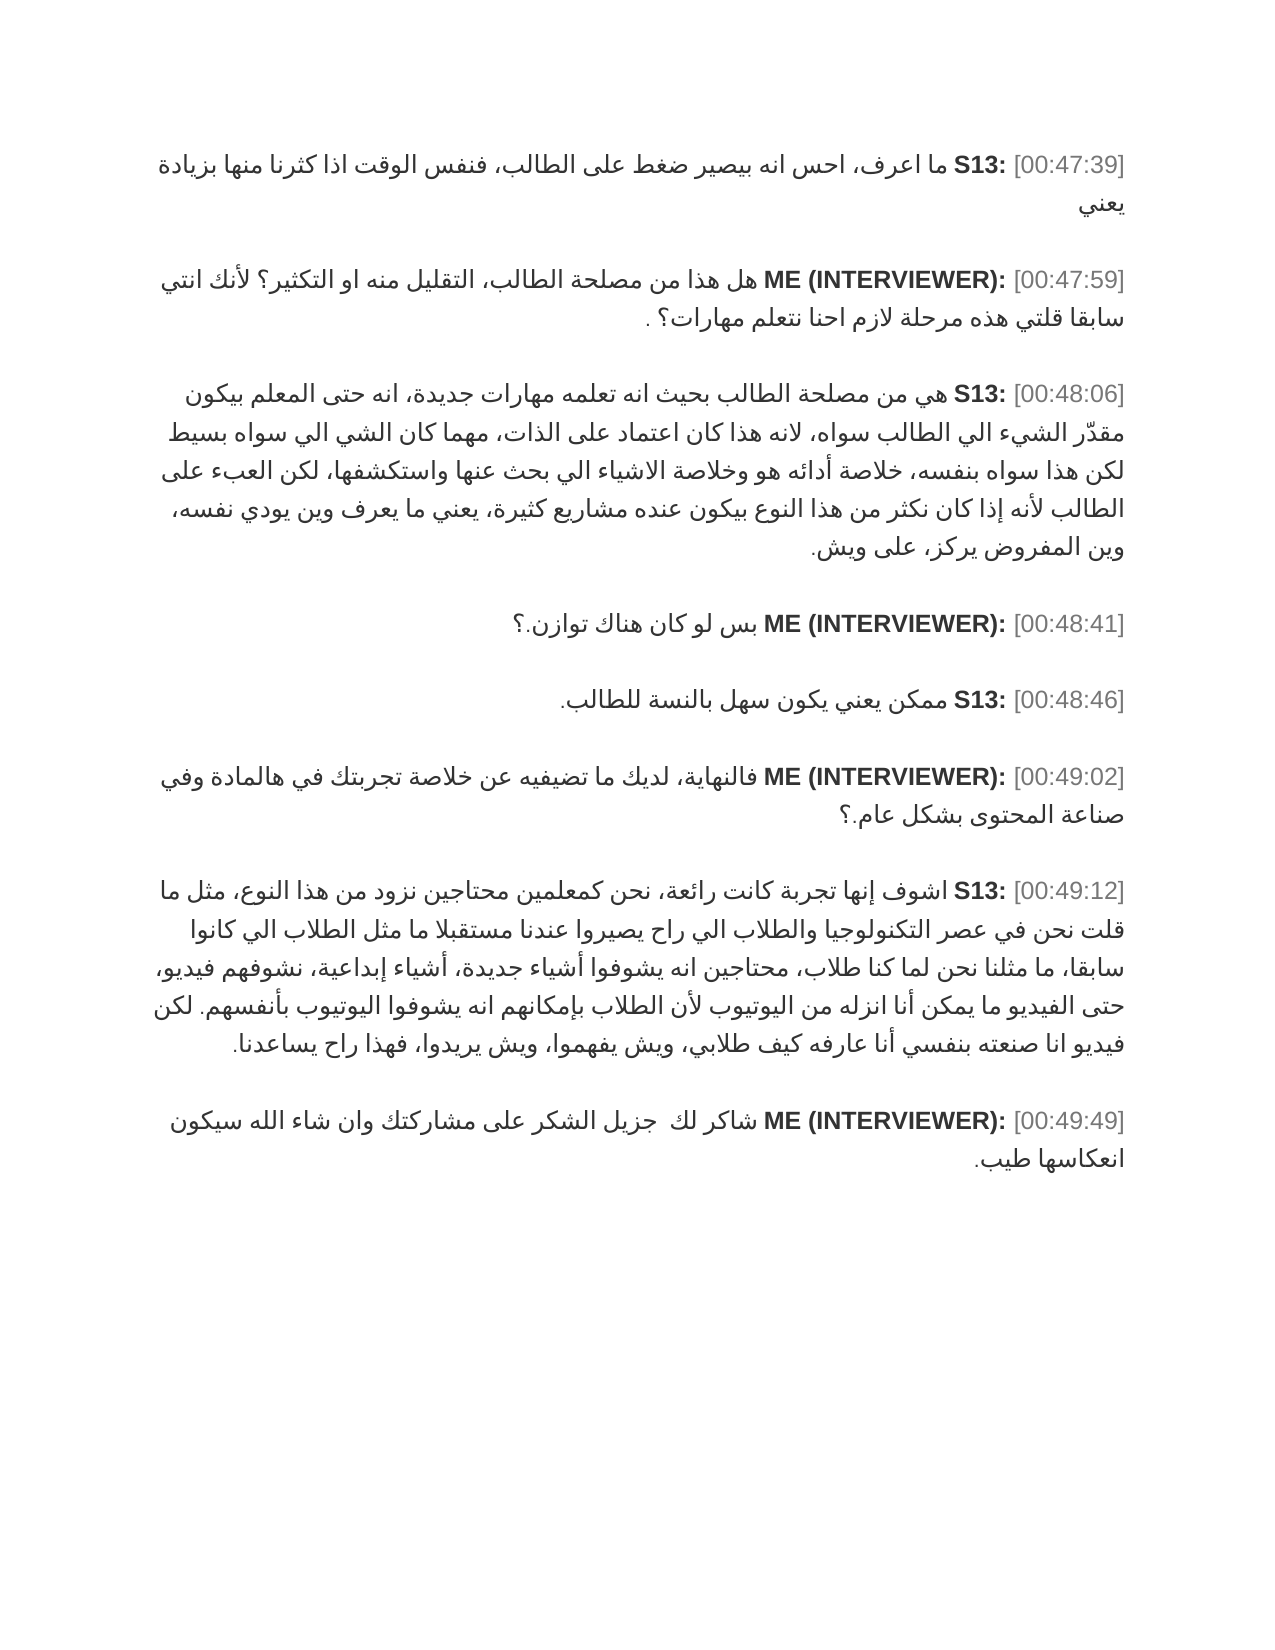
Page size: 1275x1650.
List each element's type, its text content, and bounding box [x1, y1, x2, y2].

text S13: [00:48:46] ممكن يعني يكون سهل بالنسة للطالب. [150, 685, 1125, 714]
text S13: [00:49:12] اشوف إنها تجربة كانت رائعة، نحن كمعلمين محتاجين نزود من هذا النوع، مثل ما قلت نحن في عصر التكنولوجيا والطلاب الي راح يصيروا عندنا مستقبلا ما مثل الطلاب الي كانوا سابقا، ما مثلنا نحن لما كنا طلاب، محتاجين انه يشوفوا أشياء جديدة، أشياء إبداعية، نشوفهم فيديو، حتى الفيديو ما يمكن أنا انزله من اليوتيوب لأن الطلاب بإمكانهم انه يشوفوا اليوتيوب بأنفسهم. لكن فيديو انا صنعته بنفسي أنا عارفه كيف طلابي، ويش يفهموا، ويش يريدوا، فهذا راح يساعدنا. [150, 876, 1125, 1058]
text ME (INTERVIEWER): [00:47:59] هل هذا من مصلحة الطالب، التقليل منه او التكثير؟ لأنك انتي سابقا قلتي هذه مرحلة لازم احنا نتعلم مهارات؟ . [150, 265, 1125, 332]
text S13: [00:47:39] ما اعرف، احس انه بيصير ضغط على الطالب، فنفس الوقت اذا كثرنا منها بزيادة يعني [150, 150, 1125, 217]
text S13: [00:48:06] هي من مصلحة الطالب بحيث انه تعلمه مهارات جديدة، انه حتى المعلم بيكون مقدّر الشيء الي الطالب سواه، لانه هذا كان اعتماد على الذات، مهما كان الشي الي سواه بسيط لكن هذا سواه بنفسه، خلاصة أدائه هو وخلاصة الاشياء الي بحث عنها واستكشفها، لكن العبء على الطالب لأنه إذا كان نكثر من هذا النوع بيكون عنده مشاريع كثيرة، يعني ما يعرف وين يودي نفسه، وين المفروض يركز، على ويش. [150, 379, 1125, 561]
text ME (INTERVIEWER): [00:49:02] فالنهاية، لديك ما تضيفيه عن خلاصة تجربتك في هالمادة وفي صناعة المحتوى بشكل عام.؟ [150, 762, 1125, 829]
text ME (INTERVIEWER): [00:48:41] بس لو كان هناك توازن.؟ [150, 609, 1125, 637]
text ME (INTERVIEWER): [00:49:49] شاكر لك جزيل الشكر على مشاركتك وان شاء الله سيكون انعكاسها طيب. [150, 1106, 1125, 1173]
